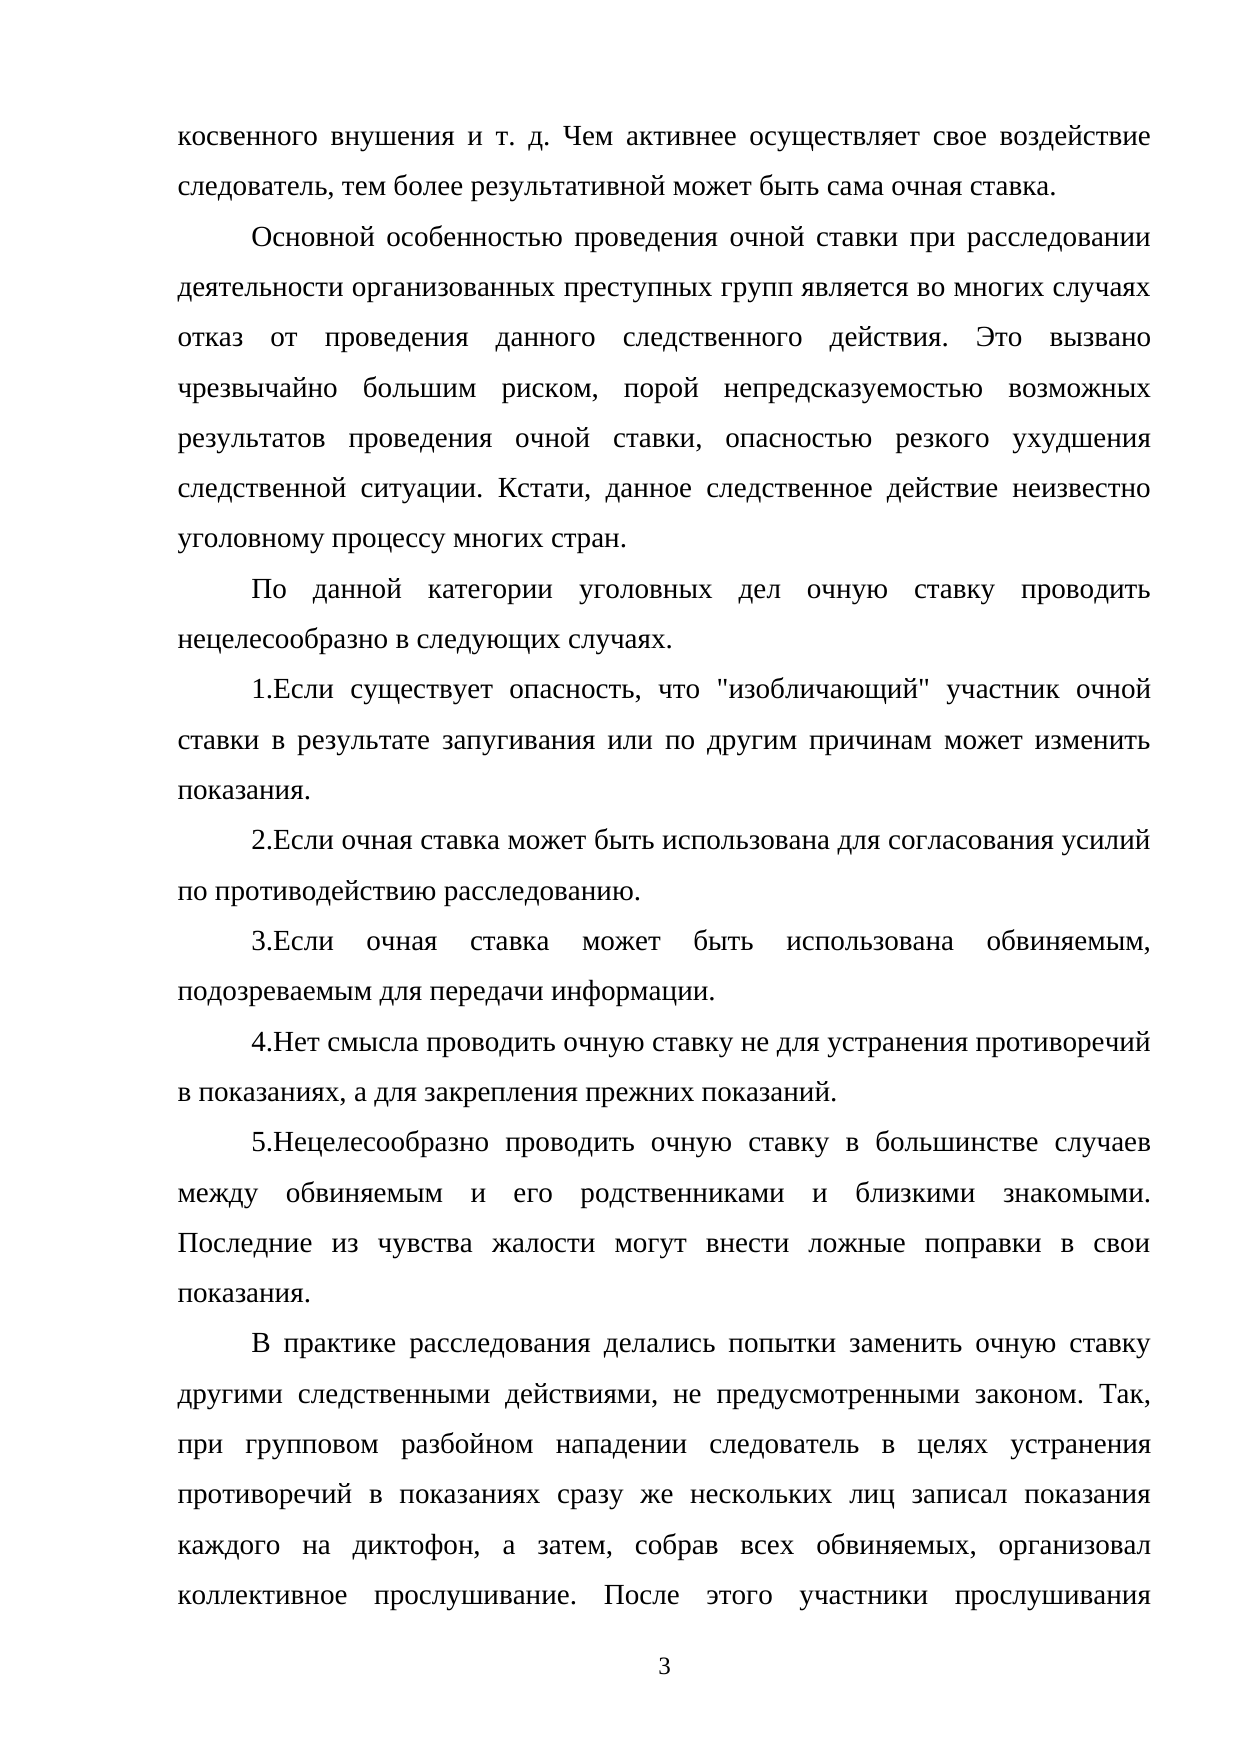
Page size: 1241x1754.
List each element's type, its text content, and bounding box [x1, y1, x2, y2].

text 1.Если существует опасность, что "изобличающий" участник очной ставки в результате запугивания или по другим причинам может изменить показания. [177, 672, 1152, 806]
text 4.Нет смысла проводить очную ставку не для устранения противоречий в показаниях, а для закрепления прежних показаний. [177, 1024, 1152, 1108]
text Основной особенностью проведения очной ставки при расследовании деятельности организованных преступных групп является во многих случаях отказ от проведения данного следственного действия. Это вызвано чрезвычайно большим риском, порой непредсказуемостью возможных результатов проведения очной ставки, опасностью резкого ухудшения следственной ситуации. Кстати, данное следственное действие неизвестно уголовному процессу многих стран. [177, 219, 1152, 554]
text По данной категории уголовных дел очную ставку проводить нецелесообразно в следующих случаях. [177, 571, 1152, 655]
text 2.Если очная ставка может быть использована для согласования усилий по противодействию расследованию. [177, 822, 1152, 906]
text 5.Нецелесообразно проводить очную ставку в большинстве случаев между обвиняемым и его родственниками и близкими знакомыми. Последние из чувства жалости могут внести ложные поправки в свои показания. [177, 1124, 1152, 1309]
text 3.Если очная ставка может быть использована обвиняемым, подозреваемым для передачи информации. [177, 923, 1152, 1007]
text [177, 1326, 1152, 1611]
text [177, 118, 1152, 202]
